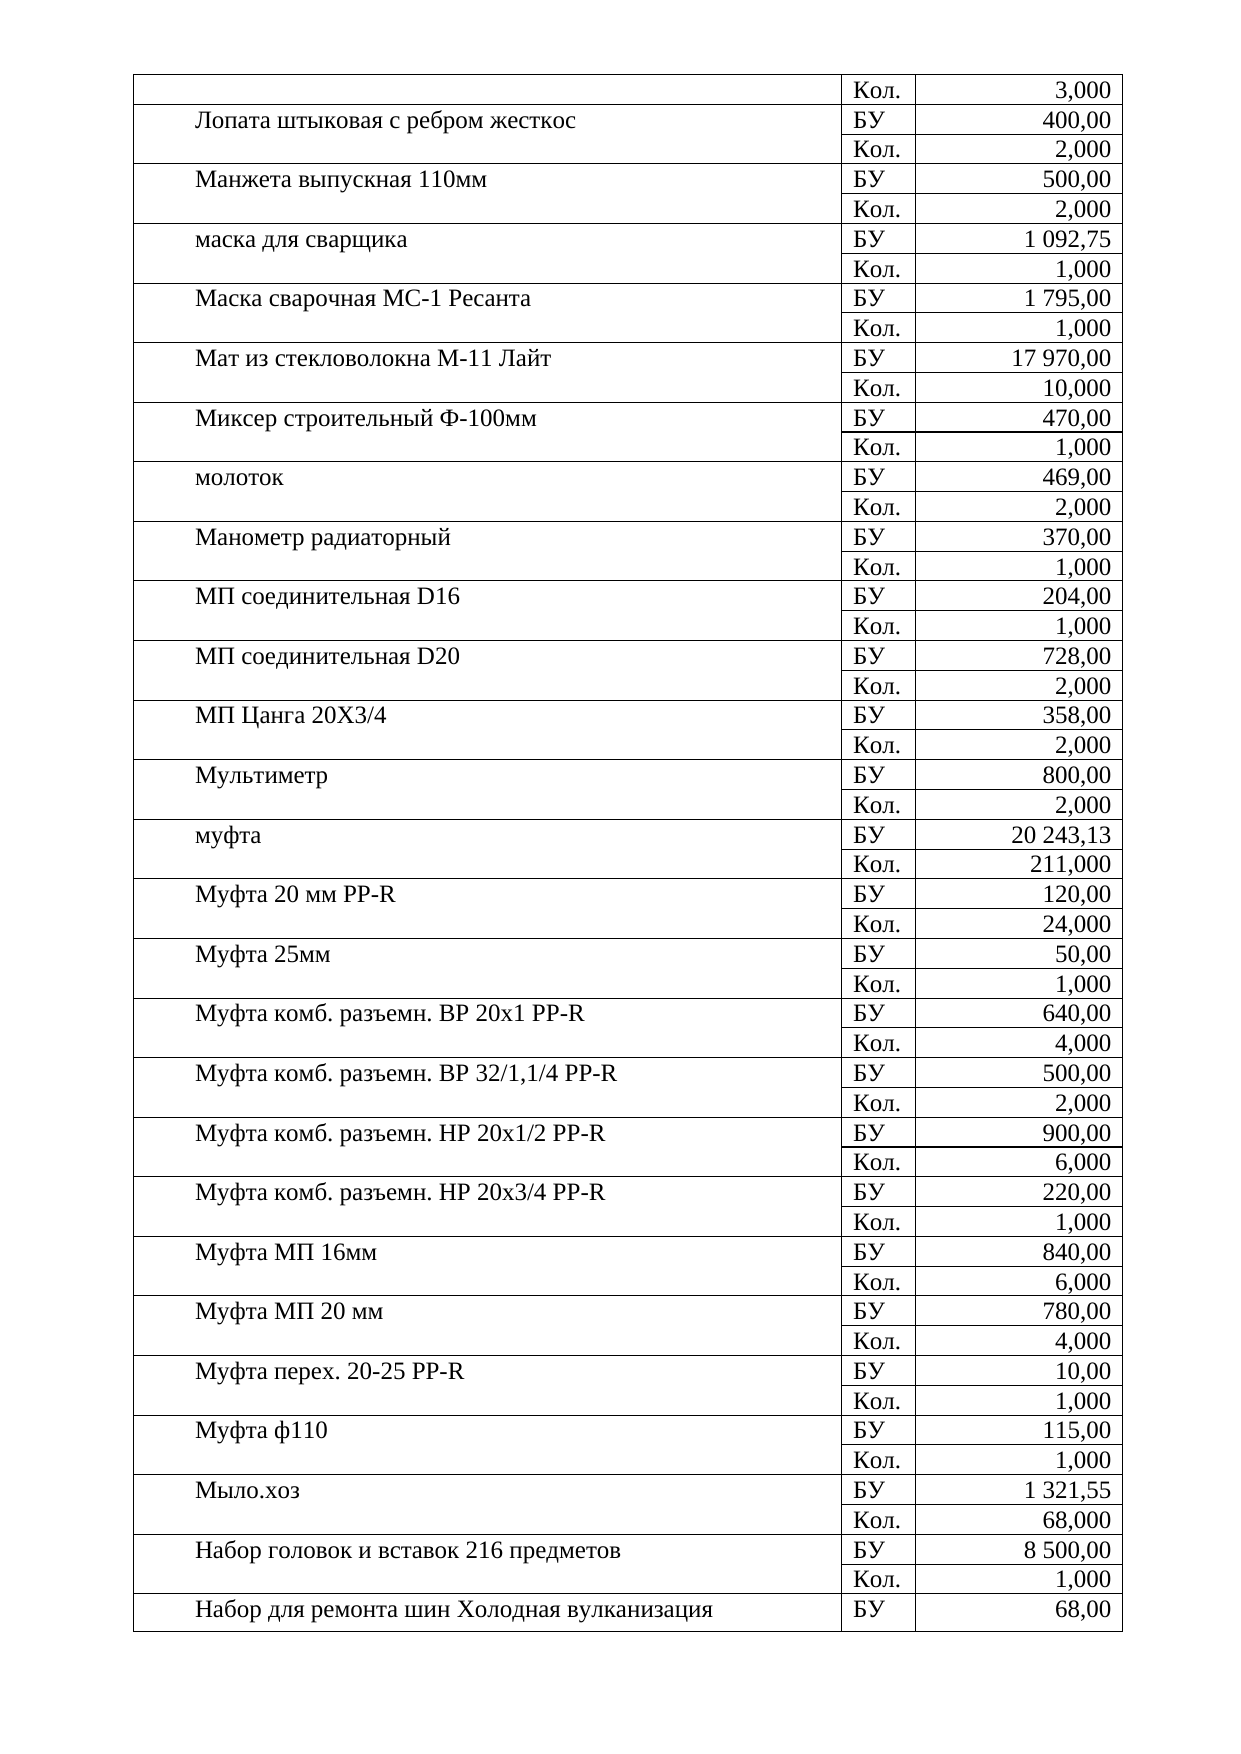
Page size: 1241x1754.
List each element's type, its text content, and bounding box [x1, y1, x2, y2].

table_cell Муфта ф110 [134, 1416, 841, 1474]
table_cell БУ [842, 1296, 915, 1325]
table_cell 3,000 [916, 75, 1122, 104]
table_cell 1 795,00 [916, 284, 1122, 312]
table_cell Манжета выпускная 110мм [134, 164, 841, 223]
table_cell Кол. [842, 909, 915, 938]
table_cell 1,000 [916, 611, 1122, 640]
table_cell Лопата штыковая с ребром жесткос [134, 105, 841, 163]
table_cell 640,00 [916, 999, 1122, 1027]
table_cell 120,00 [916, 879, 1122, 908]
table_cell БУ [842, 581, 915, 610]
table_cell БУ [842, 1416, 915, 1444]
table_cell БУ [842, 462, 915, 491]
table_cell Миксер строительный Ф-100мм [134, 403, 841, 461]
table_cell 10,000 [916, 373, 1122, 402]
table_cell 20 243,13 [916, 820, 1122, 848]
table_cell 1,000 [916, 313, 1122, 342]
table_cell 2,000 [916, 1088, 1122, 1117]
table_cell Кол. [842, 313, 915, 342]
table_cell 2,000 [916, 194, 1122, 223]
table_cell 4,000 [916, 1326, 1122, 1355]
table_cell 4,000 [916, 1028, 1122, 1057]
table_cell Кол. [842, 1267, 915, 1295]
table_cell 1 092,75 [916, 224, 1122, 253]
table_cell Кол. [842, 671, 915, 699]
table_cell 1,000 [916, 433, 1122, 461]
table_cell маска для сварщика [134, 224, 841, 282]
table_cell 900,00 [916, 1118, 1122, 1146]
table_cell БУ [842, 641, 915, 670]
table_cell Кол. [842, 850, 915, 878]
table_cell БУ [842, 1237, 915, 1266]
table_cell 780,00 [916, 1296, 1122, 1325]
table_cell муфта [134, 820, 841, 878]
table_cell БУ [842, 820, 915, 848]
table_cell 10,00 [916, 1356, 1122, 1385]
table_cell Кол. [842, 1565, 915, 1593]
table_cell 17 970,00 [916, 343, 1122, 372]
table_cell Кол. [842, 790, 915, 819]
table_cell Кол. [842, 730, 915, 759]
table_cell 840,00 [916, 1237, 1122, 1266]
table_cell БУ [842, 1535, 915, 1563]
table_cell 469,00 [916, 462, 1122, 491]
table_cell Кол. [842, 194, 915, 223]
table_cell БУ [842, 879, 915, 908]
table_cell БУ [842, 760, 915, 789]
table_cell 1,000 [916, 1445, 1122, 1474]
table_cell 220,00 [916, 1177, 1122, 1206]
table_cell Кол. [842, 1148, 915, 1176]
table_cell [134, 75, 841, 104]
table_cell Муфта МП 20 мм [134, 1296, 841, 1355]
table_cell Мыло.хоз [134, 1475, 841, 1534]
table_cell БУ [842, 105, 915, 133]
table_cell 204,00 [916, 581, 1122, 610]
table_cell Набор головок и вставок 216 предметов [134, 1535, 841, 1593]
table_cell Кол. [842, 552, 915, 580]
table_cell 500,00 [916, 1058, 1122, 1087]
table_cell БУ [842, 1177, 915, 1206]
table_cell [134, 1594, 841, 1631]
table_cell 358,00 [916, 701, 1122, 729]
table_cell БУ [842, 1058, 915, 1087]
table_cell 728,00 [916, 641, 1122, 670]
table_cell 2,000 [916, 135, 1122, 163]
table_cell 800,00 [916, 760, 1122, 789]
table_cell Муфта 20 мм РР-R [134, 879, 841, 938]
table_cell Кол. [842, 1088, 915, 1117]
table_cell 370,00 [916, 522, 1122, 551]
table_cell БУ [842, 343, 915, 372]
table_cell Кол. [842, 1505, 915, 1534]
table_cell 2,000 [916, 671, 1122, 699]
table_cell Кол. [842, 1445, 915, 1474]
table_cell БУ [842, 999, 915, 1027]
table_cell БУ [842, 1475, 915, 1504]
table_cell молоток [134, 462, 841, 521]
table_cell 211,000 [916, 850, 1122, 878]
table_cell 1 321,55 [916, 1475, 1122, 1504]
table_cell 50,00 [916, 939, 1122, 968]
table_cell Кол. [842, 492, 915, 521]
table_cell Кол. [842, 254, 915, 282]
table_cell Муфта МП 16мм [134, 1237, 841, 1295]
table_cell Мультиметр [134, 760, 841, 819]
table_cell Муфта перех. 20-25 РР-R [134, 1356, 841, 1414]
table_cell БУ [842, 939, 915, 968]
table_cell 24,000 [916, 909, 1122, 938]
table_cell 500,00 [916, 164, 1122, 193]
table_cell Муфта 25мм [134, 939, 841, 997]
table_cell Кол. [842, 433, 915, 461]
table_cell БУ [842, 224, 915, 253]
table_cell Кол. [842, 373, 915, 402]
table_cell 1,000 [916, 254, 1122, 282]
table_cell 1,000 [916, 1386, 1122, 1414]
table_cell 68,00 [916, 1594, 1122, 1631]
table_cell Кол. [842, 969, 915, 997]
table_cell 6,000 [916, 1267, 1122, 1295]
table_cell МП соединительная D16 [134, 581, 841, 640]
table_cell Маска сварочная МС-1 Ресанта [134, 284, 841, 342]
table_cell 1,000 [916, 552, 1122, 580]
table_cell 2,000 [916, 790, 1122, 819]
table_cell 1,000 [916, 1207, 1122, 1236]
table_cell 68,000 [916, 1505, 1122, 1534]
table_cell 470,00 [916, 403, 1122, 431]
table_cell Кол. [842, 135, 915, 163]
table_cell Манометр радиаторный [134, 522, 841, 580]
table_cell Кол. [842, 1028, 915, 1057]
table_cell Кол. [842, 1207, 915, 1236]
table_cell БУ [842, 164, 915, 193]
table_cell 8 500,00 [916, 1535, 1122, 1563]
table_cell БУ [842, 1356, 915, 1385]
table_cell Муфта комб. разъемн. НР 20х3/4 PP-R [134, 1177, 841, 1236]
table_cell Кол. [842, 1326, 915, 1355]
table_cell БУ [842, 284, 915, 312]
table_cell БУ [842, 522, 915, 551]
table_cell 400,00 [916, 105, 1122, 133]
table_cell 2,000 [916, 730, 1122, 759]
table_cell Муфта комб. разъемн. ВР 20х1 РР-R [134, 999, 841, 1057]
table_cell Кол. [842, 611, 915, 640]
table_cell 6,000 [916, 1148, 1122, 1176]
table_cell 1,000 [916, 1565, 1122, 1593]
table_cell МП Цанга 20Х3/4 [134, 701, 841, 759]
table_cell Кол. [842, 75, 915, 104]
table_cell Кол. [842, 1386, 915, 1414]
table_cell Муфта комб. разъемн. ВР 32/1,1/4 РР-R [134, 1058, 841, 1117]
table_cell БУ [842, 403, 915, 431]
table_cell БУ [842, 1594, 915, 1631]
table_cell 115,00 [916, 1416, 1122, 1444]
table_cell 1,000 [916, 969, 1122, 997]
table_cell БУ [842, 1118, 915, 1146]
table_cell МП соединительная D20 [134, 641, 841, 699]
table_cell Муфта комб. разъемн. НР 20х1/2 PP-R [134, 1118, 841, 1176]
table_cell БУ [842, 701, 915, 729]
table_cell 2,000 [916, 492, 1122, 521]
table_cell Мат из стекловолокна М-11 Лайт [134, 343, 841, 402]
